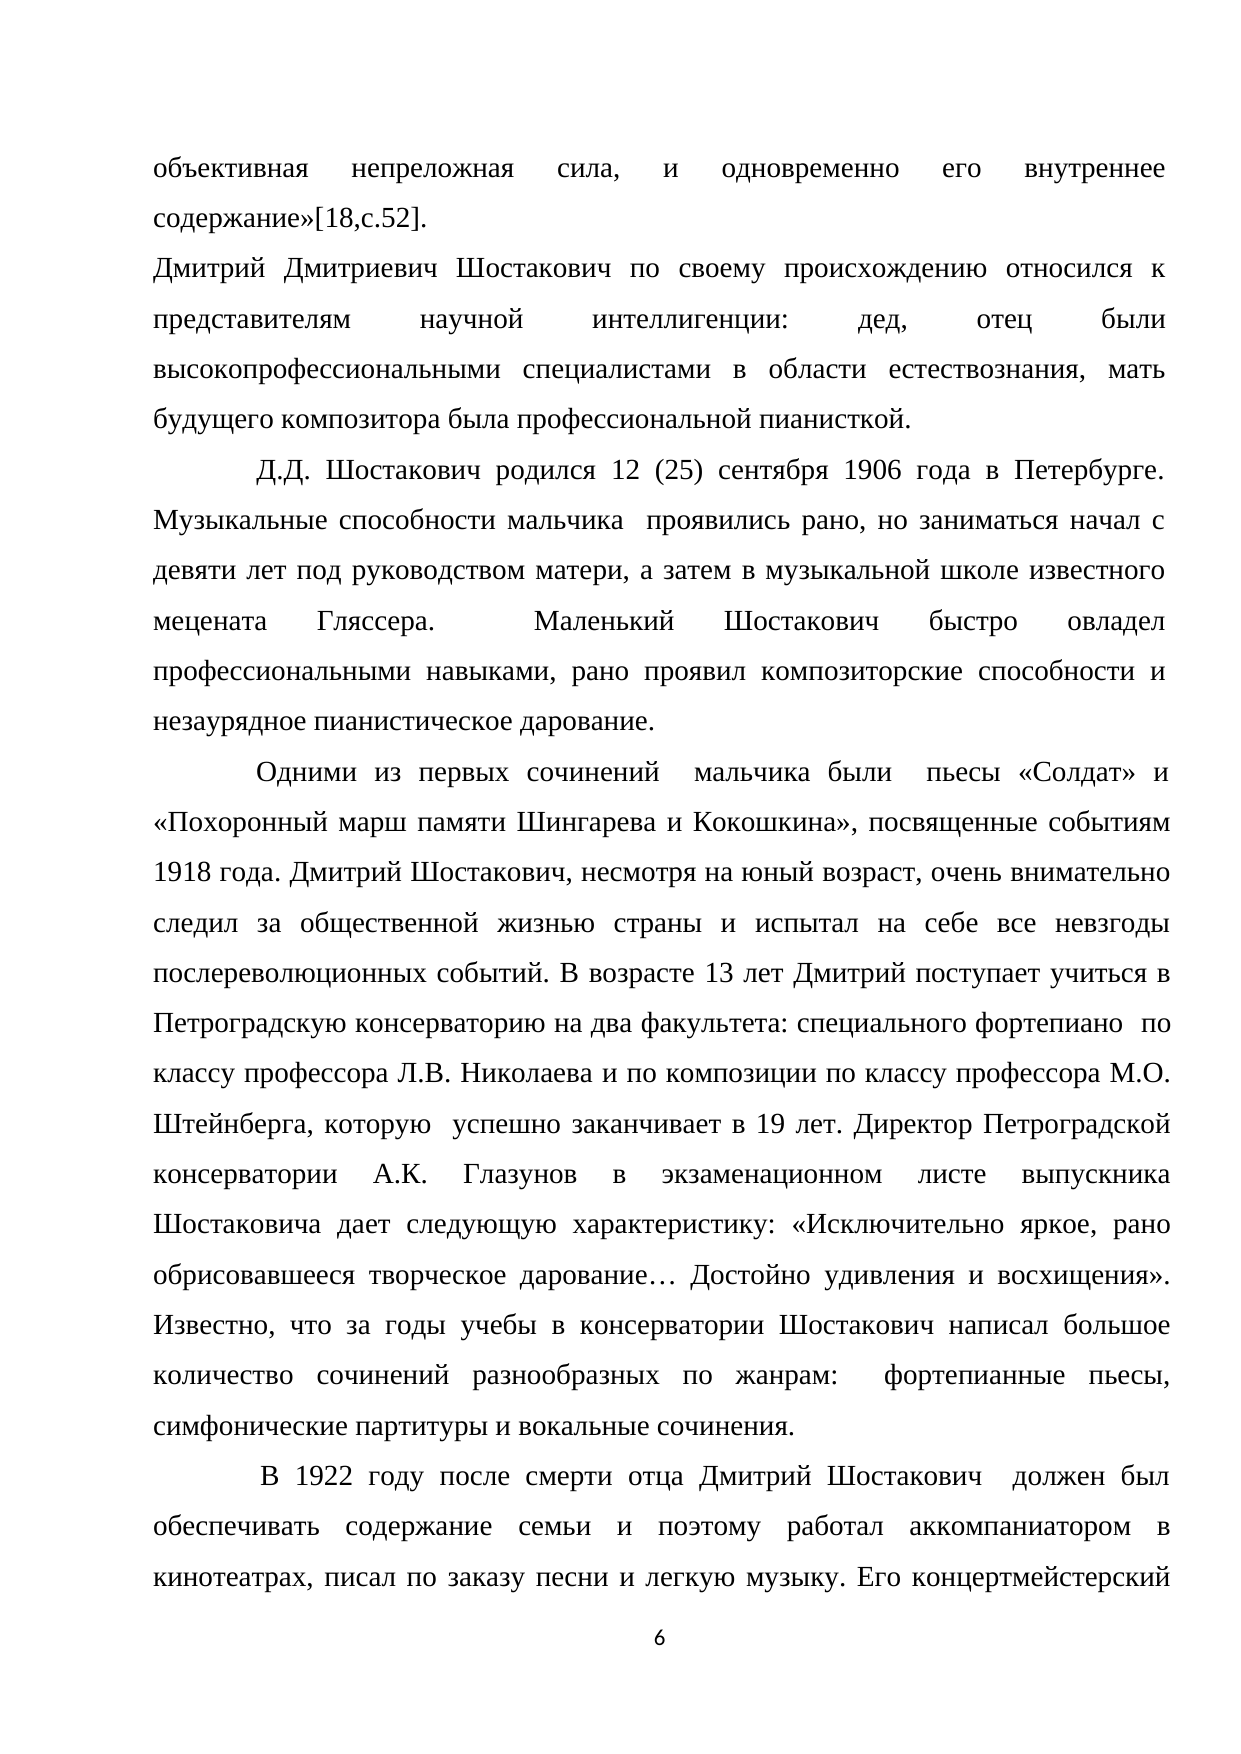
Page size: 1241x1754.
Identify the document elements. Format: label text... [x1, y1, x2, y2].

text Одними из первых сочинений мальчика были пьесы «Солдат» и «Похоронный марш памяти Шингарева и Кокошкина», посвященные событиям 1918 года. Дмитрий Шостакович, несмотря на юный возраст, очень внимательно следил за общественной жизнью страны и испытал на себе все невзгоды послереволюционных событий. В возрасте 13 лет Дмитрий поступает учиться в Петроградскую консерваторию на два факультета: специального фортепиано по классу профессора Л.В. Николаева и по композиции по классу профессора М.О. Штейнберга, которую успешно заканчивает в 19 лет. Директор Петроградской консерватории А.К. Глазунов в экзаменационном листе выпускника Шостаковича дает следующую характеристику: «Исключительно яркое, рано обрисовавшееся творческое дарование… Достойно удивления и восхищения». Известно, что за годы учебы в консерватории Шостакович написал большое количество сочинений разнообразных по жанрам: фортепианные пьесы, симфонические партитуры и вокальные сочинения. [153, 754, 1171, 1441]
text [153, 150, 1166, 234]
text Д.Д. Шостакович родился 12 (25) сентября 1906 года в Петербурге. Музыкальные способности мальчика проявились рано, но заниматься начал с девяти лет под руководством матери, а затем в музыкальной школе известного мецената Гляссера. Маленький Шостакович быстро овладел профессиональными навыками, рано проявил композиторские способности и незаурядное пианистическое дарование. [153, 452, 1166, 737]
text Дмитрий Дмитриевич Шостакович по своему происхождению относился к представителям научной интеллигенции: дед, отец были высокопрофессиональными специалистами в области естествознания, мать будущего композитора была профессиональной пианисткой. [153, 251, 1166, 435]
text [153, 1458, 1171, 1592]
